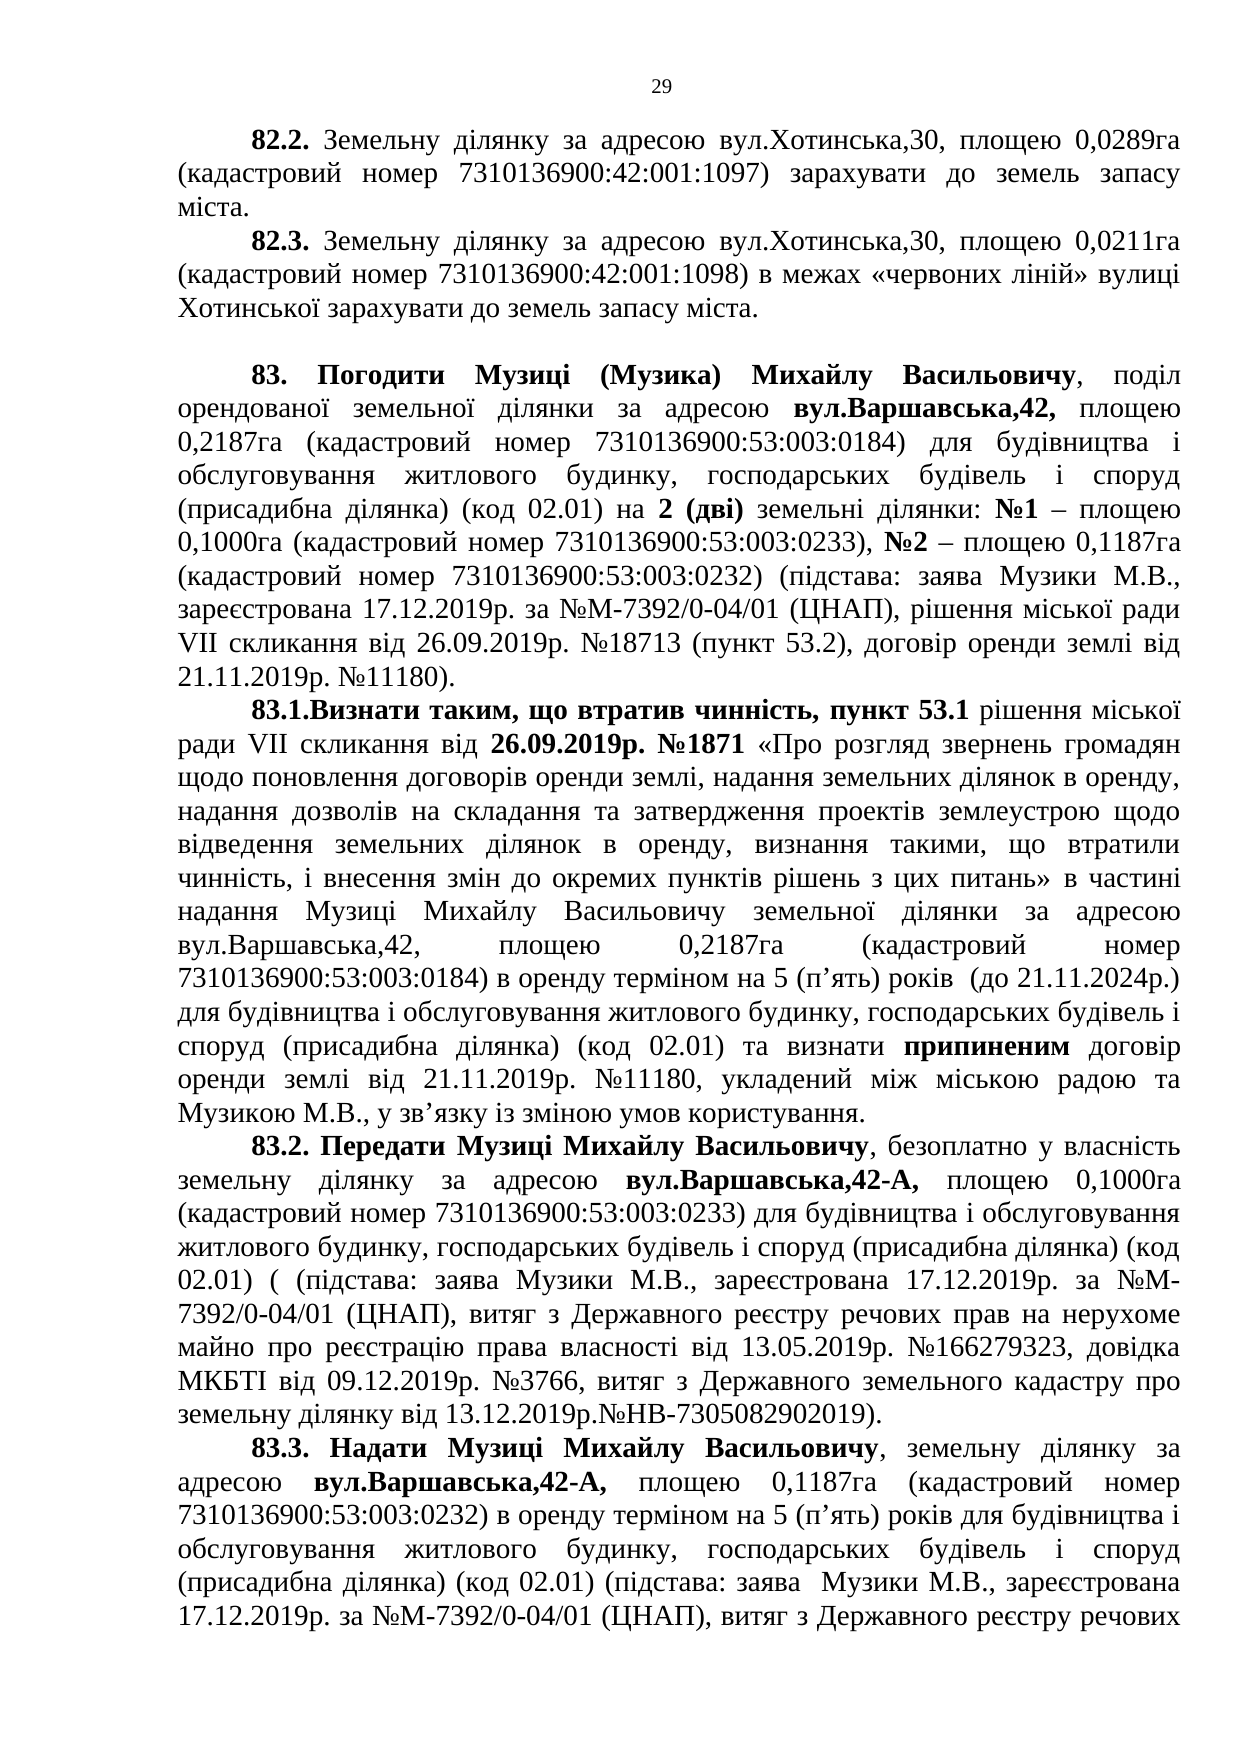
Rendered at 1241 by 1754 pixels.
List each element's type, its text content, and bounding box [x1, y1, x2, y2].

text 83.2. Передати Музиці Михайлу Васильовичу, безоплатно у власність земельну ділянку за адресою вул.Варшавська,42-А, площею 0,1000га (кадастровий номер 7310136900:53:003:0233) для будівництва і обслуговування житлового будинку, господарських будівель і споруд (присадибна ділянка) (код 02.01) ( (підстава: заява Музики М.В., зареєстрована 17.12.2019р. за №М-7392/0-04/01 (ЦНАП), витяг з Державного реєстру речових прав на нерухоме майно про реєстрацію права власності від 13.05.2019р. №166279323, довідка МКБТІ від 09.12.2019р. №3766, витяг з Державного земельного кадастру про земельну ділянку від 13.12.2019р.№НВ-7305082902019). [177, 1128, 1181, 1430]
text 82.2. Земельну ділянку за адресою вул.Хотинська,30, площею 0,0289га (кадастровий номер 7310136900:42:001:1097) зарахувати до земель запасу міста. [177, 118, 1181, 223]
text 83.1.Визнати таким, що втратив чинність, пункт 53.1 рішення міської ради VІІ скликання від 26.09.2019р. №1871 «Про розгляд звернень громадян щодо поновлення договорів оренди землі, надання земельних ділянок в оренду, надання дозволів на складання та затвердження проектів землеустрою щодо відведення земельних ділянок в оренду, визнання такими, що втратили чинність, і внесення змін до окремих пунктів рішень з цих питань» в частині надання Музиці Михайлу Васильовичу земельної ділянки за адресою вул.Варшавська,42, площею 0,2187га (кадастровий номер 7310136900:53:003:0184) в оренду терміном на 5 (п’ять) років (до 21.11.2024р.) для будівництва і обслуговування житлового будинку, господарських будівель і споруд (присадибна ділянка) (код 02.01) та визнати припиненим договір оренди землі від 21.11.2019р. №11180, укладений між міською радою та Музикою М.В., у зв’язку із зміною умов користування. [177, 692, 1181, 1128]
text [177, 1430, 1181, 1631]
text 83. Погодити Музиці (Музика) Михайлу Васильовичу, поділ орендованої земельної ділянки за адресою вул.Варшавська,42, площею 0,2187га (кадастровий номер 7310136900:53:003:0184) для будівництва і обслуговування житлового будинку, господарських будівель і споруд (присадибна ділянка) (код 02.01) на 2 (дві) земельні ділянки: №1 – площею 0,1000га (кадастровий номер 7310136900:53:003:0233), №2 – площею 0,1187га (кадастровий номер 7310136900:53:003:0232) (підстава: заява Музики М.В., зареєстрована 17.12.2019р. за №М-7392/0-04/01 (ЦНАП), рішення міської ради VIІ скликання від 26.09.2019р. №18713 (пункт 53.2), договір оренди землі від 21.11.2019р. №11180). [177, 357, 1181, 692]
text 82.3. Земельну ділянку за адресою вул.Хотинська,30, площею 0,0211га (кадастровий номер 7310136900:42:001:1098) в межах «червоних ліній» вулиці Хотинської зарахувати до земель запасу міста. [177, 223, 1181, 323]
